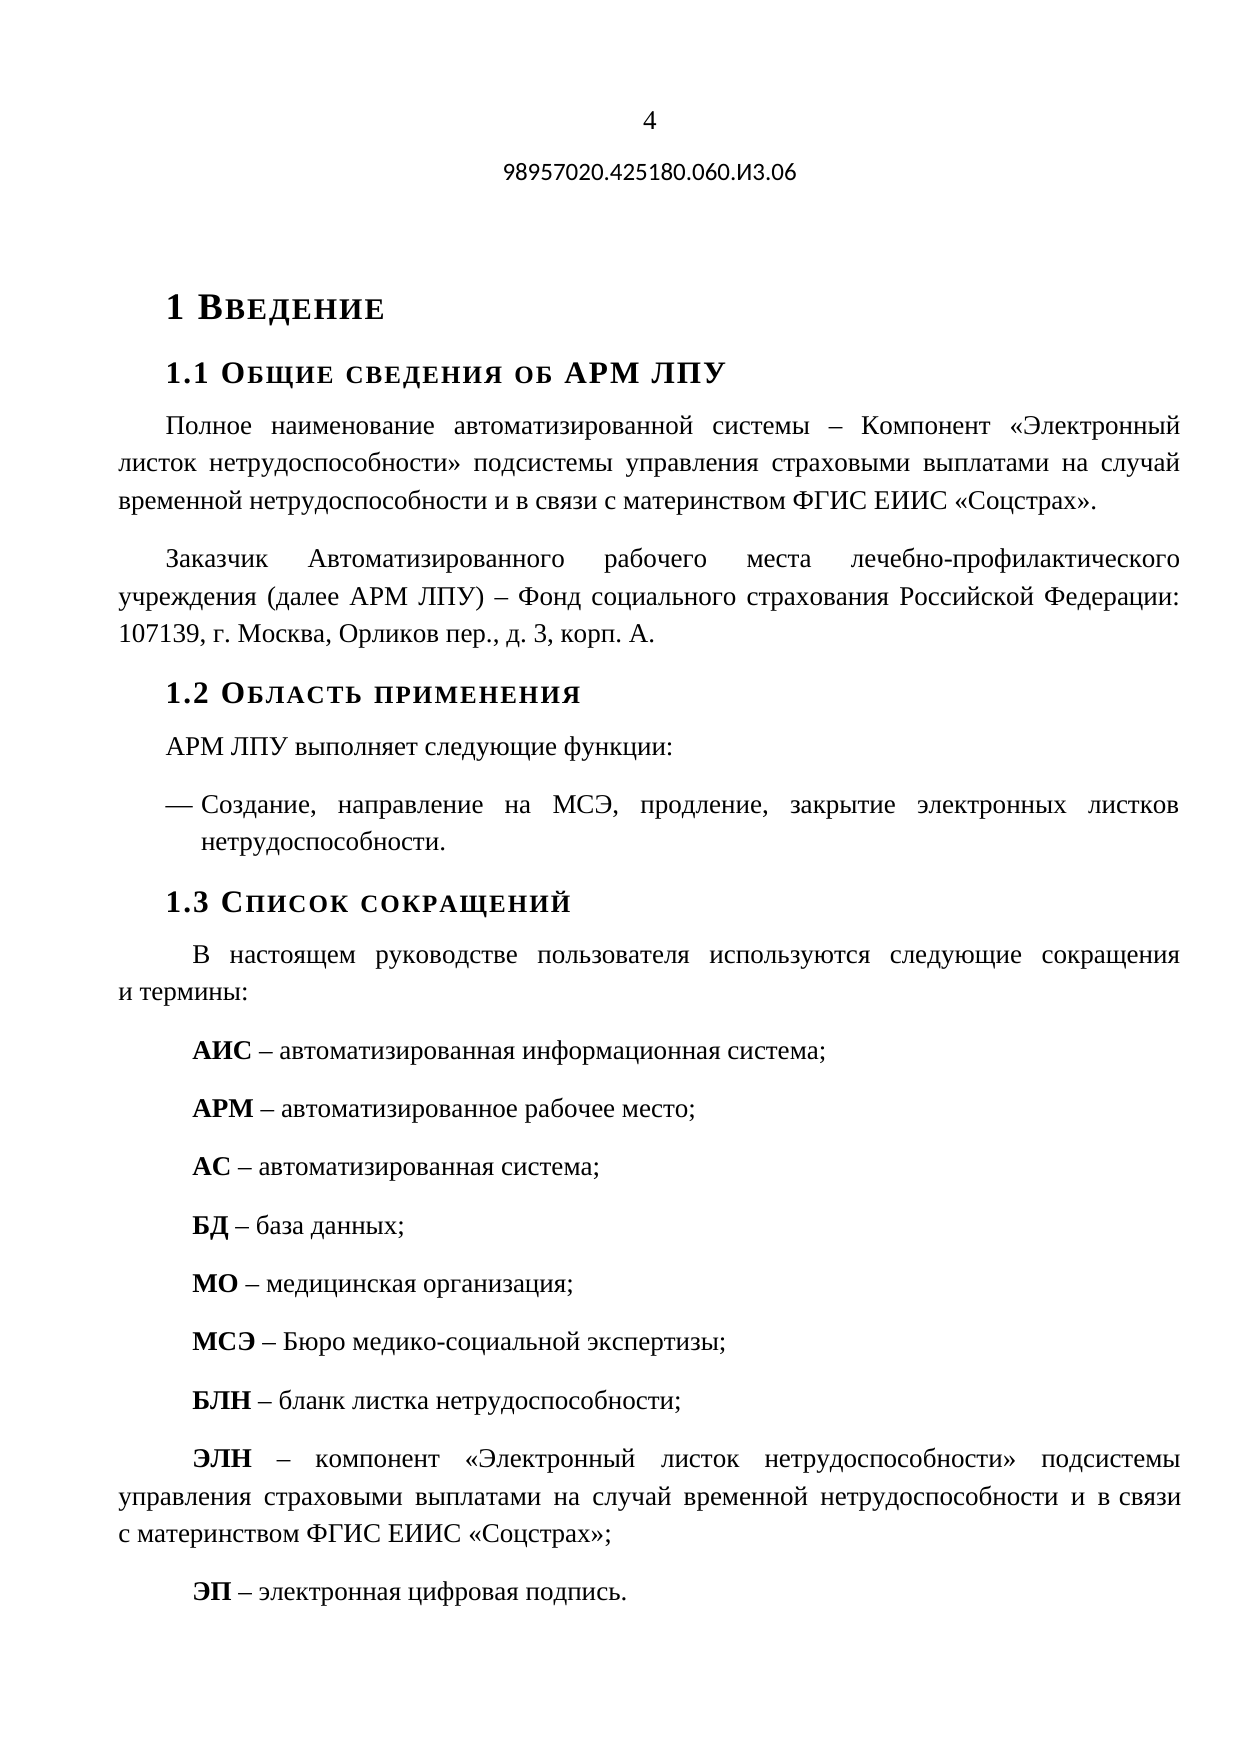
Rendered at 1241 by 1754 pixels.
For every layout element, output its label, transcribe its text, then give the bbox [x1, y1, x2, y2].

text АРМ ЛПУ выполняет следующие функции: [118, 723, 1181, 761]
text В настоящем руководстве пользователя используются следующие сокращения и термины: [118, 932, 1181, 1007]
text ЭЛН – компонент «Электронный листок нетрудоспособности» подсистемы управления страховыми выплатами на случай временной нетрудоспособности и в связи с материнством ФГИС ЕИИС «Соцстрах»; [118, 1436, 1181, 1548]
text Полное наименование автоматизированной системы – Компонент «Электронный листок нетрудоспособности» подсистемы управления страховыми выплатами на случай временной нетрудоспособности и в связи с материнством ФГИС ЕИИС «Соцстрах». [118, 402, 1181, 515]
text ЭП – электронная цифровая подпись. [118, 1569, 1181, 1607]
text АРМ – автоматизированное рабочее место; [118, 1086, 1181, 1123]
text МСЭ – Бюро медико-социальной экспертизы; [118, 1319, 1181, 1357]
subtitle Список сокращений [165, 882, 1181, 919]
subtitle Общие сведения об АРМ ЛПУ [165, 352, 1181, 390]
text МО – медицинская организация; [118, 1261, 1181, 1298]
text БД – база данных; [118, 1202, 1181, 1240]
list Создание, направление на МСЭ, продление, закрытие электронных листков нетрудоспособности. [165, 782, 1181, 857]
subtitle Область применения [165, 673, 1181, 711]
text БЛН – бланк листка нетрудоспособности; [118, 1377, 1181, 1415]
text АИС – автоматизированная информационная система; [118, 1027, 1181, 1065]
text AC – автоматизированная система; [118, 1144, 1181, 1182]
text Заказчик Автоматизированного рабочего места лечебно-профилактического учреждения (далее АРМ ЛПУ) – Фонд социального страхования Российской Федерации: 107139, г. Москва, Орликов пер., д. 3, корп. А. [118, 536, 1181, 648]
subtitle Введение [165, 284, 1181, 327]
